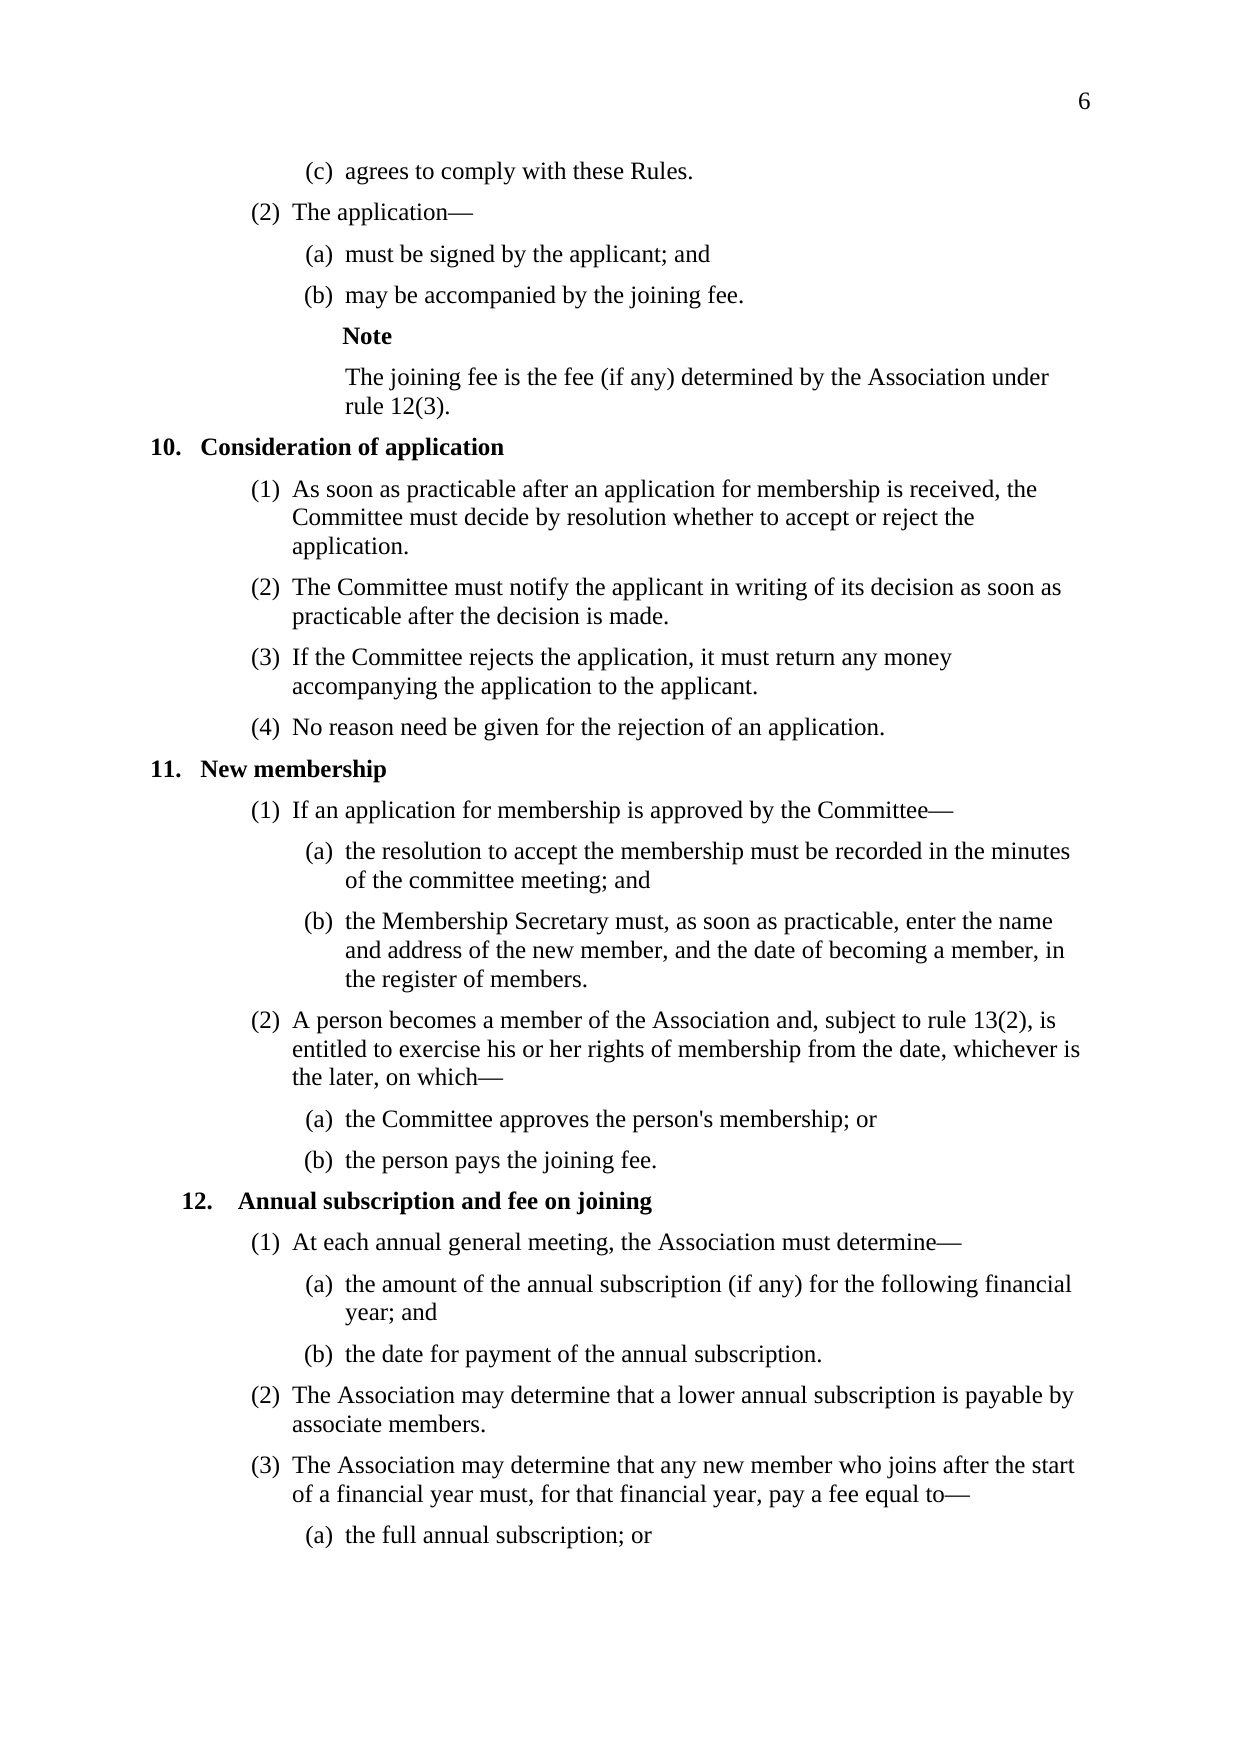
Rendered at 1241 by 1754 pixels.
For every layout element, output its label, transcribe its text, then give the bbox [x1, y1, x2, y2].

subtitle (a) the amount of the annual subscription (if any) for the following financial year; and [150, 1269, 1090, 1326]
subtitle (1) At each annual general meeting, the Association must determine— [150, 1227, 1090, 1256]
subtitle (a) the Committee approves the person's membership; or [150, 1104, 1090, 1132]
subtitle 11. New membership [150, 754, 1090, 782]
subtitle (1) If an application for membership is approved by the Committee— [150, 795, 1090, 824]
subtitle (b) the person pays the joining fee. [150, 1145, 1090, 1174]
subtitle (2) The application— [150, 197, 1090, 226]
subtitle (c) agrees to comply with these Rules. [150, 156, 1090, 185]
subtitle (3) The Association may determine that any new member who joins after the start of a financial year must, for that financial year, pay a fee equal to— [150, 1450, 1090, 1507]
subtitle (a) must be signed by the applicant; and [150, 239, 1090, 267]
subtitle (a) the resolution to accept the membership must be recorded in the minutes of the committee meeting; and [150, 836, 1090, 894]
text The joining fee is the fee (if any) determined by the Association under rule 12(3). [345, 362, 1090, 420]
subtitle (b) the date for payment of the annual subscription. [150, 1339, 1090, 1367]
text Note [150, 321, 1090, 350]
subtitle 10. Consideration of application [150, 432, 1090, 461]
subtitle (3) If the Committee rejects the application, it must return any money accompanying the application to the applicant. [150, 642, 1090, 700]
subtitle (1) As soon as practicable after an application for membership is received, the Committee must decide by resolution whether to accept or reject the application. [150, 474, 1090, 560]
subtitle (a) the full annual subscription; or [150, 1520, 1090, 1549]
subtitle (2) The Association may determine that a lower annual subscription is payable by associate members. [150, 1380, 1090, 1437]
subtitle (b) may be accompanied by the joining fee. [150, 280, 1090, 309]
subtitle (4) No reason need be given for the rejection of an application. [150, 712, 1090, 741]
subtitle (2) A person becomes a member of the Association and, subject to rule 13(2), is entitled to exercise his or her rights of membership from the date, whichever is the later, on which— [150, 1005, 1090, 1091]
subtitle (2) The Committee must notify the applicant in writing of its decision as soon as practicable after the decision is made. [150, 572, 1090, 630]
subtitle (b) the Membership Secretary must, as soon as practicable, enter the name and address of the new member, and the date of becoming a member, in the register of members. [150, 906, 1090, 992]
subtitle 12. Annual subscription and fee on joining [150, 1186, 1090, 1215]
